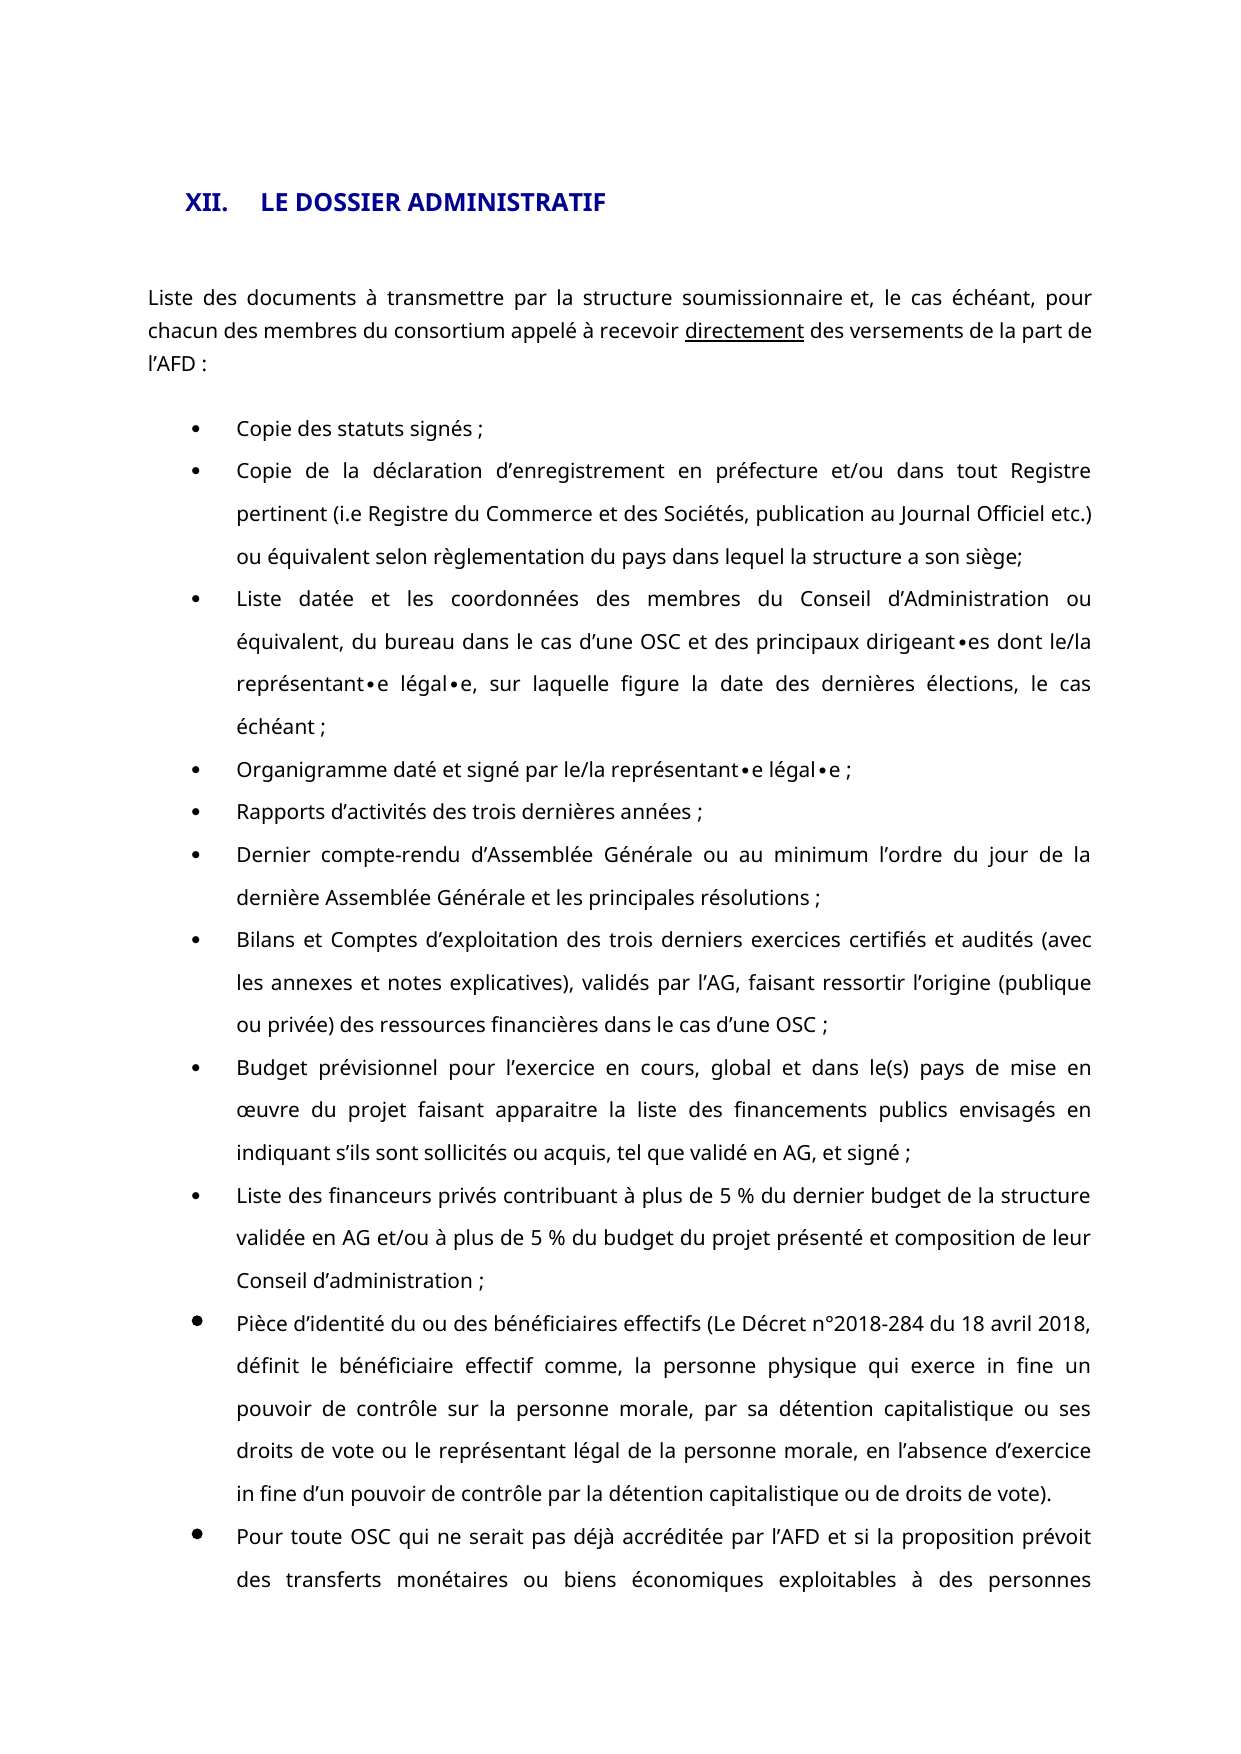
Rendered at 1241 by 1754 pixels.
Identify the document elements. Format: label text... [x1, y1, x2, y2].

list Copie de la déclaration d’enregistrement en préfecture et/ou dans tout Registre pertinent (i.e Registre du Commerce et des Sociétés, publication au Journal Officiel etc.) ou équivalent selon règlementation du pays dans lequel la structure a son siège; [192, 457, 1093, 570]
list Pièce d’identité du ou des bénéficiaires effectifs (Le Décret n°2018-284 du 18 avril 2018, définit le bénéficiaire effectif comme, la personne physique qui exerce in fine un pouvoir de contrôle sur la personne morale, par sa détention capitalistique ou ses droits de vote ou le représentant légal de la personne morale, en l’absence d’exercice in fine d’un pouvoir de contrôle par la détention capitalistique ou de droits de vote). [192, 1309, 1093, 1508]
list Organigramme daté et signé par le/la représentant∙e légal∙e ; [192, 755, 1093, 783]
list Dernier compte-rendu d’Assemblée Générale ou au minimum l’ordre du jour de la dernière Assemblée Générale et les principales résolutions ; [192, 840, 1093, 911]
list Liste datée et les coordonnées des membres du Conseil d’Administration ou équivalent, du bureau dans le cas d’une OSC et des principaux dirigeant∙es dont le/la représentant∙e légal∙e, sur laquelle figure la date des dernières élections, le cas échéant ; [192, 584, 1093, 741]
list Bilans et Comptes d’exploitation des trois derniers exercices certifiés et audités (avec les annexes et notes explicatives), validés par l’AG, faisant ressortir l’origine (publique ou privée) des ressources financières dans le cas d’une OSC ; [192, 925, 1093, 1039]
list Copie des statuts signés ; [192, 414, 1093, 442]
list Budget prévisionnel pour l’exercice en cours, global et dans le(s) pays de mise en œuvre du projet faisant apparaitre la liste des financements publics envisagés en indiquant s’ils sont sollicités ou acquis, tel que validé en AG, et signé ; [192, 1053, 1093, 1167]
text LE DOSSIER ADMINISTRATIF [185, 185, 1093, 219]
list Liste des financeurs privés contribuant à plus de 5 % du dernier budget de la structure validée en AG et/ou à plus de 5 % du budget du projet présenté et composition de leur Conseil d’administration ; [192, 1181, 1093, 1294]
text Liste des documents à transmettre par la structure soumissionnaire et, le cas échéant, pour chacun des membres du consortium appelé à recevoir directement des versements de la part de l’AFD : [148, 283, 1093, 377]
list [192, 1522, 1093, 1593]
list Rapports d’activités des trois dernières années ; [192, 797, 1093, 826]
